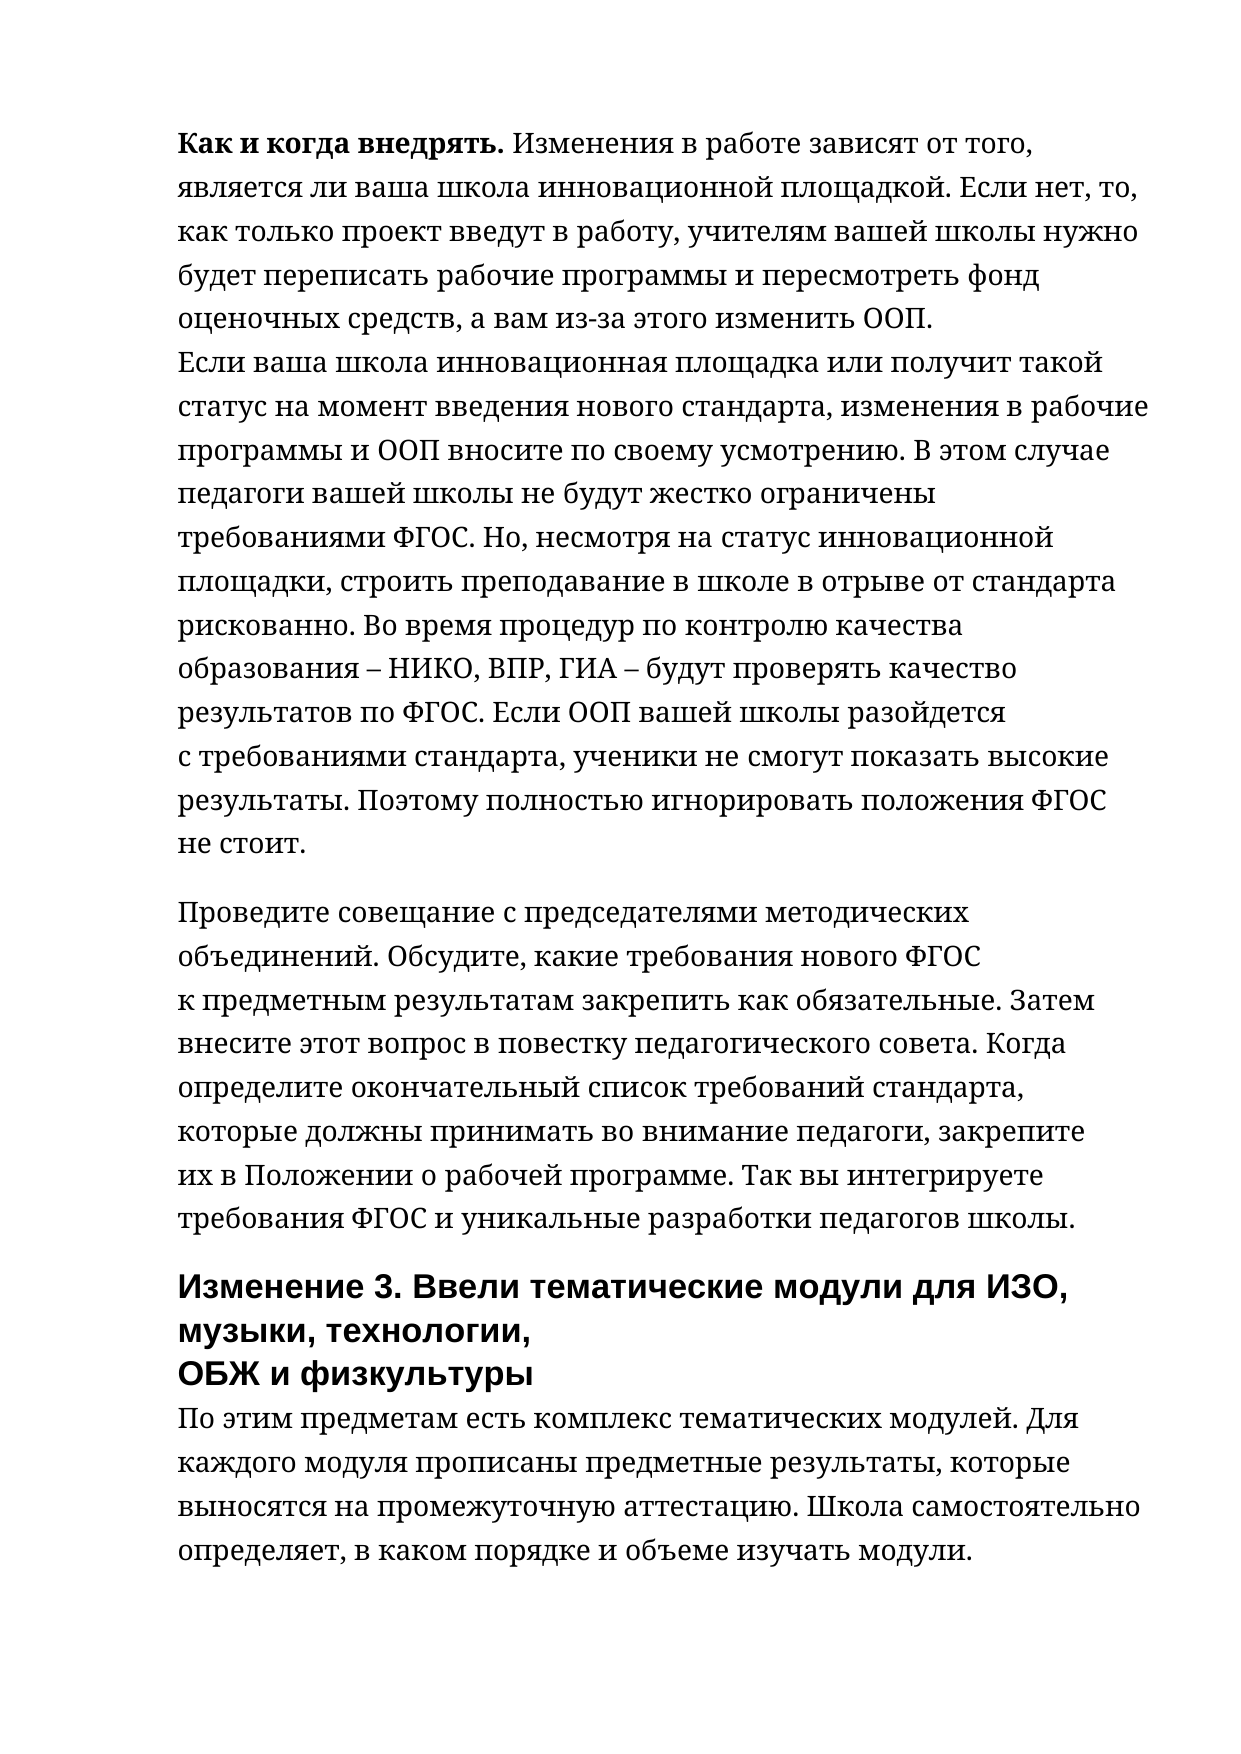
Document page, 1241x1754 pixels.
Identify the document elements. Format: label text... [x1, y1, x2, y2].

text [177, 1393, 1152, 1568]
subtitle Изменение 3. Ввели тематические модули для ИЗО, музыки, технологии, ОБЖ и физкультуры [177, 1262, 1152, 1393]
text Проведите совещание с председателями методических объединений. Обсудите, какие требования нового ФГОС к предметным результатам закрепить как обязательные. Затем внесите этот вопрос в повестку педагогического совета. Когда определите окончательный список требований стандарта, которые должны принимать во внимание педагоги, закрепите их в Положении о рабочей программе. Так вы интегрируете требования ФГОС и уникальные разработки педагогов школы. [177, 887, 1152, 1237]
text Если ваша школа инновационная площадка или получит такой статус на момент введения нового стандарта, изменения в рабочие программы и ООП вносите по своему усмотрению. В этом случае педагоги вашей школы не будут жестко ограничены требованиями ФГОС. Но, несмотря на статус инновационной площадки, строить преподавание в школе в отрыве от стандарта рискованно. Во время процедур по контролю качества образования – НИКО, ВПР, ГИА – будут проверять качество результатов по ФГОС. Если ООП вашей школы разойдется с требованиями стандарта, ученики не смогут показать высокие результаты. Поэтому полностью игнорировать положения ФГОС не стоит. [177, 337, 1152, 862]
text Как и когда внедрять. Изменения в работе зависят от того, является ли ваша школа инновационной площадкой. Если нет, то, как только проект введут в работу, учителям вашей школы нужно будет переписать рабочие программы и пересмотреть фонд оценочных средств, а вам из-за этого изменить ООП. [177, 118, 1152, 337]
